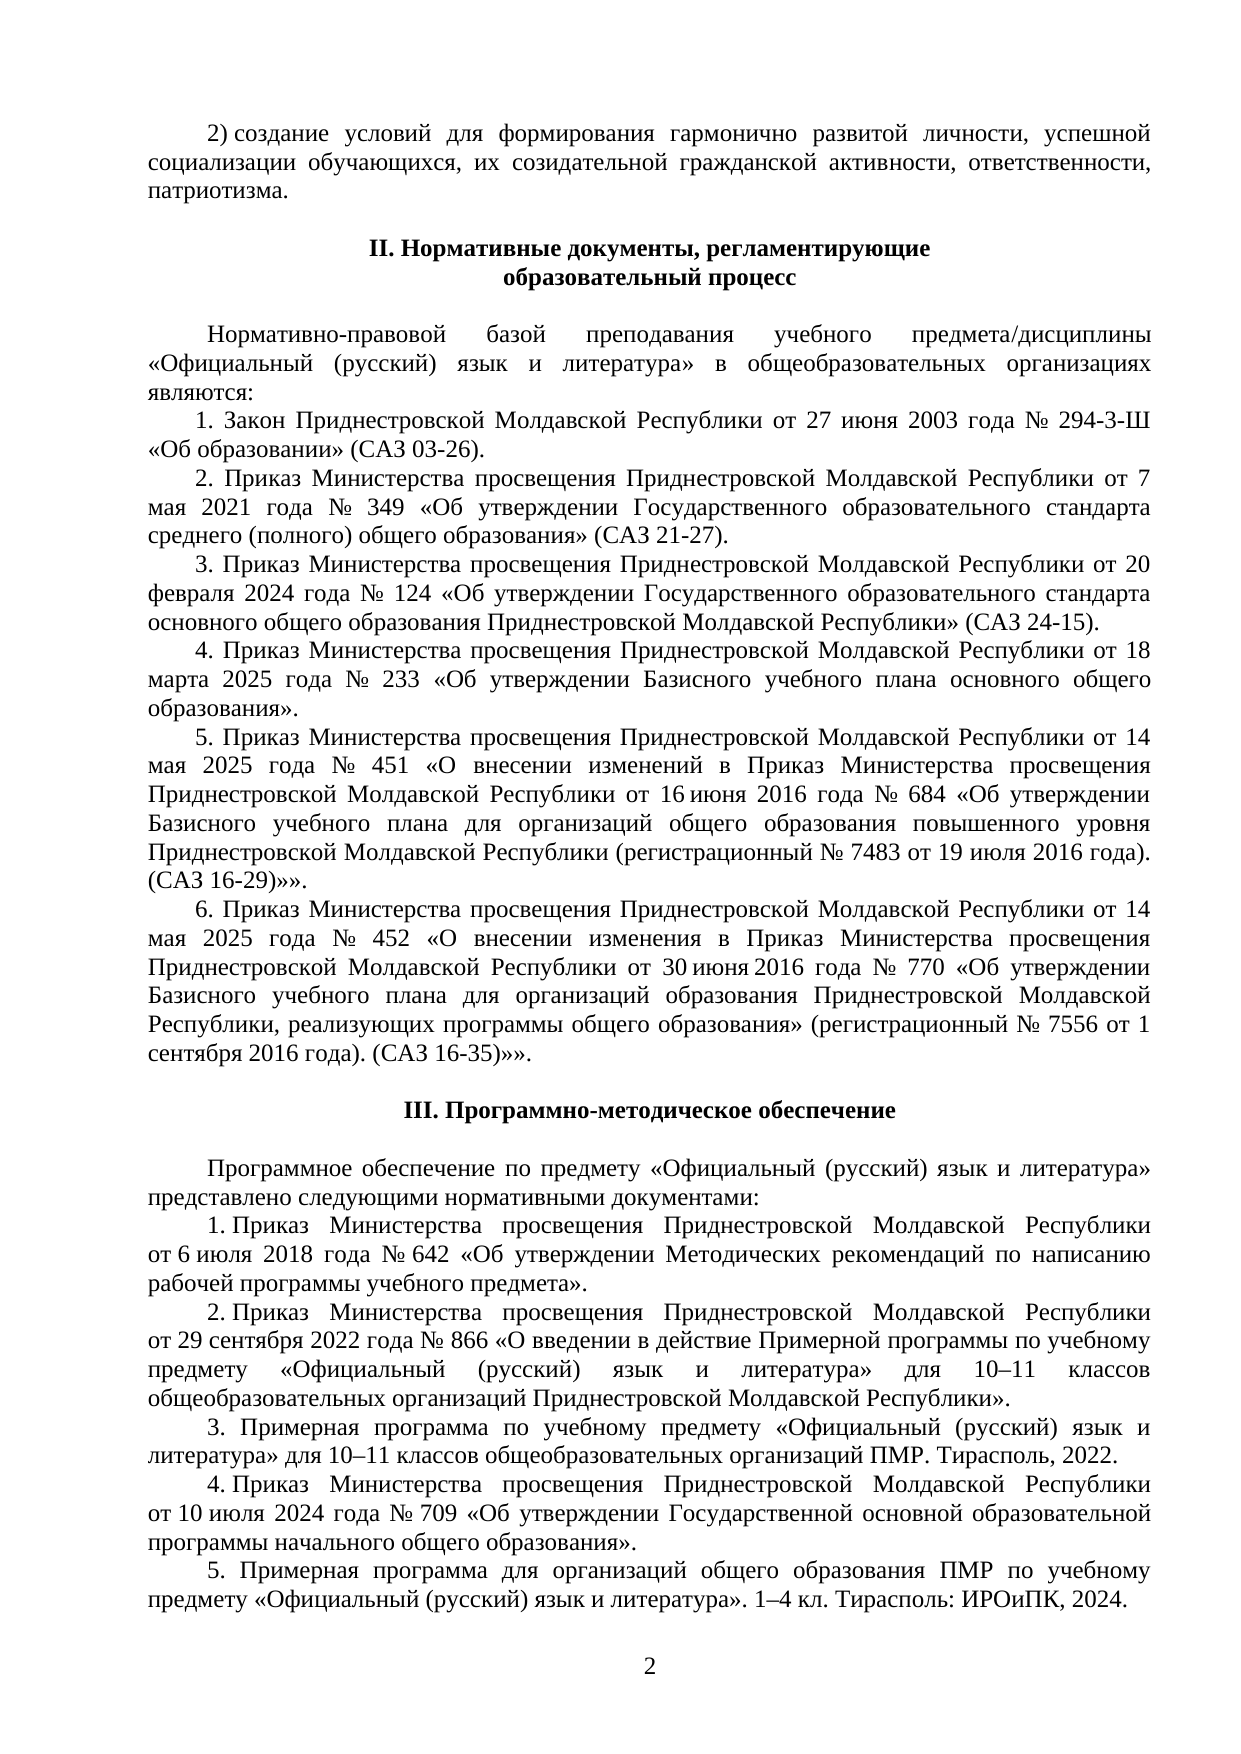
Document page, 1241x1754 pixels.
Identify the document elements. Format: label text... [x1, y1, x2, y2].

text 5. Приказ Министерства просвещения Приднестровской Молдавской Республики от 14 мая 2025 года № 451 «О внесении изменений в Приказ Министерства просвещения Приднестровской Молдавской Республики от 16 июня 2016 года № 684 «Об утверждении Базисного учебного плана для организаций общего образования повышенного уровня Приднестровской Молдавской Республики (регистрационный № 7483 от 19 июля 2016 года). (САЗ 16-29)»». [148, 722, 1152, 894]
text 2. Приказ Министерства просвещения Приднестровской Молдавской Республики от 29 сентября 2022 года № 866 «О введении в действие Примерной программы по учебному предмету «Официальный (русский) язык и литература» для 10–11 классов общеобразовательных организаций Приднестровской Молдавской Республики». [148, 1297, 1152, 1412]
text II. Нормативные документы, регламентирующие образовательный процесс [148, 233, 1152, 291]
text 4. Приказ Министерства просвещения Приднестровской Молдавской Республики от 10 июля 2024 года № 709 «Об утверждении Государственной основной образовательной программы начального общего образования». [148, 1469, 1152, 1556]
text 1. Закон Приднестровской Молдавской Республики от 27 июня 2003 года № 294-3-Ш «Об образовании» (САЗ 03-26). [148, 406, 1152, 463]
text 2. Приказ Министерства просвещения Приднестровской Молдавской Республики от 7 мая 2021 года № 349 «Об утверждении Государственного образовательного стандарта среднего (полного) общего образования» (САЗ 21-27). [148, 463, 1152, 549]
text 3. Примерная программа по учебному предмету «Официальный (русский) язык и литература» для 10–11 классов общеобразовательных организаций ПМР. Тирасполь, 2022. [148, 1412, 1152, 1469]
text Нормативно-правовой базой преподавания учебного предмета/дисциплины «Официальный (русский) язык и литература» в общеобразовательных организациях являются: [148, 319, 1152, 406]
text Программное обеспечение по предмету «Официальный (русский) язык и литература» представлено следующими нормативными документами: [148, 1153, 1152, 1211]
text 3. Приказ Министерства просвещения Приднестровской Молдавской Республики от 20 февраля 2024 года № 124 «Об утверждении Государственного образовательного стандарта основного общего образования Приднестровской Молдавской Республики» (САЗ 24-15). [148, 549, 1152, 636]
text 2) создание условий для формирования гармонично развитой личности, успешной социализации обучающихся, их созидательной гражданской активности, ответственности, патриотизма. [148, 118, 1152, 204]
text 4. Приказ Министерства просвещения Приднестровской Молдавской Республики от 18 марта 2025 года № 233 «Об утверждении Базисного учебного плана основного общего образования». [148, 636, 1152, 722]
text 6. Приказ Министерства просвещения Приднестровской Молдавской Республики от 14 мая 2025 года № 452 «О внесении изменения в Приказ Министерства просвещения Приднестровской Молдавской Республики от 30 июня 2016 года № 770 «Об утверждении Базисного учебного плана для организаций образования Приднестровской Молдавской Республики, реализующих программы общего образования» (регистрационный № 7556 от 1 сентября 2016 года). (САЗ 16-35)»». [148, 894, 1152, 1067]
text 1. Приказ Министерства просвещения Приднестровской Молдавской Республики от 6 июля 2018 года № 642 «Об утверждении Методических рекомендаций по написанию рабочей программы учебного предмета». [148, 1211, 1152, 1297]
text III. Программно-методическое обеспечение [148, 1096, 1152, 1124]
text 5. Примерная программа для организаций общего образования ПМР по учебному предмету «Официальный (русский) язык и литература». 1–4 кл. Тирасполь: ИРОиПК, 2024. [148, 1556, 1152, 1613]
